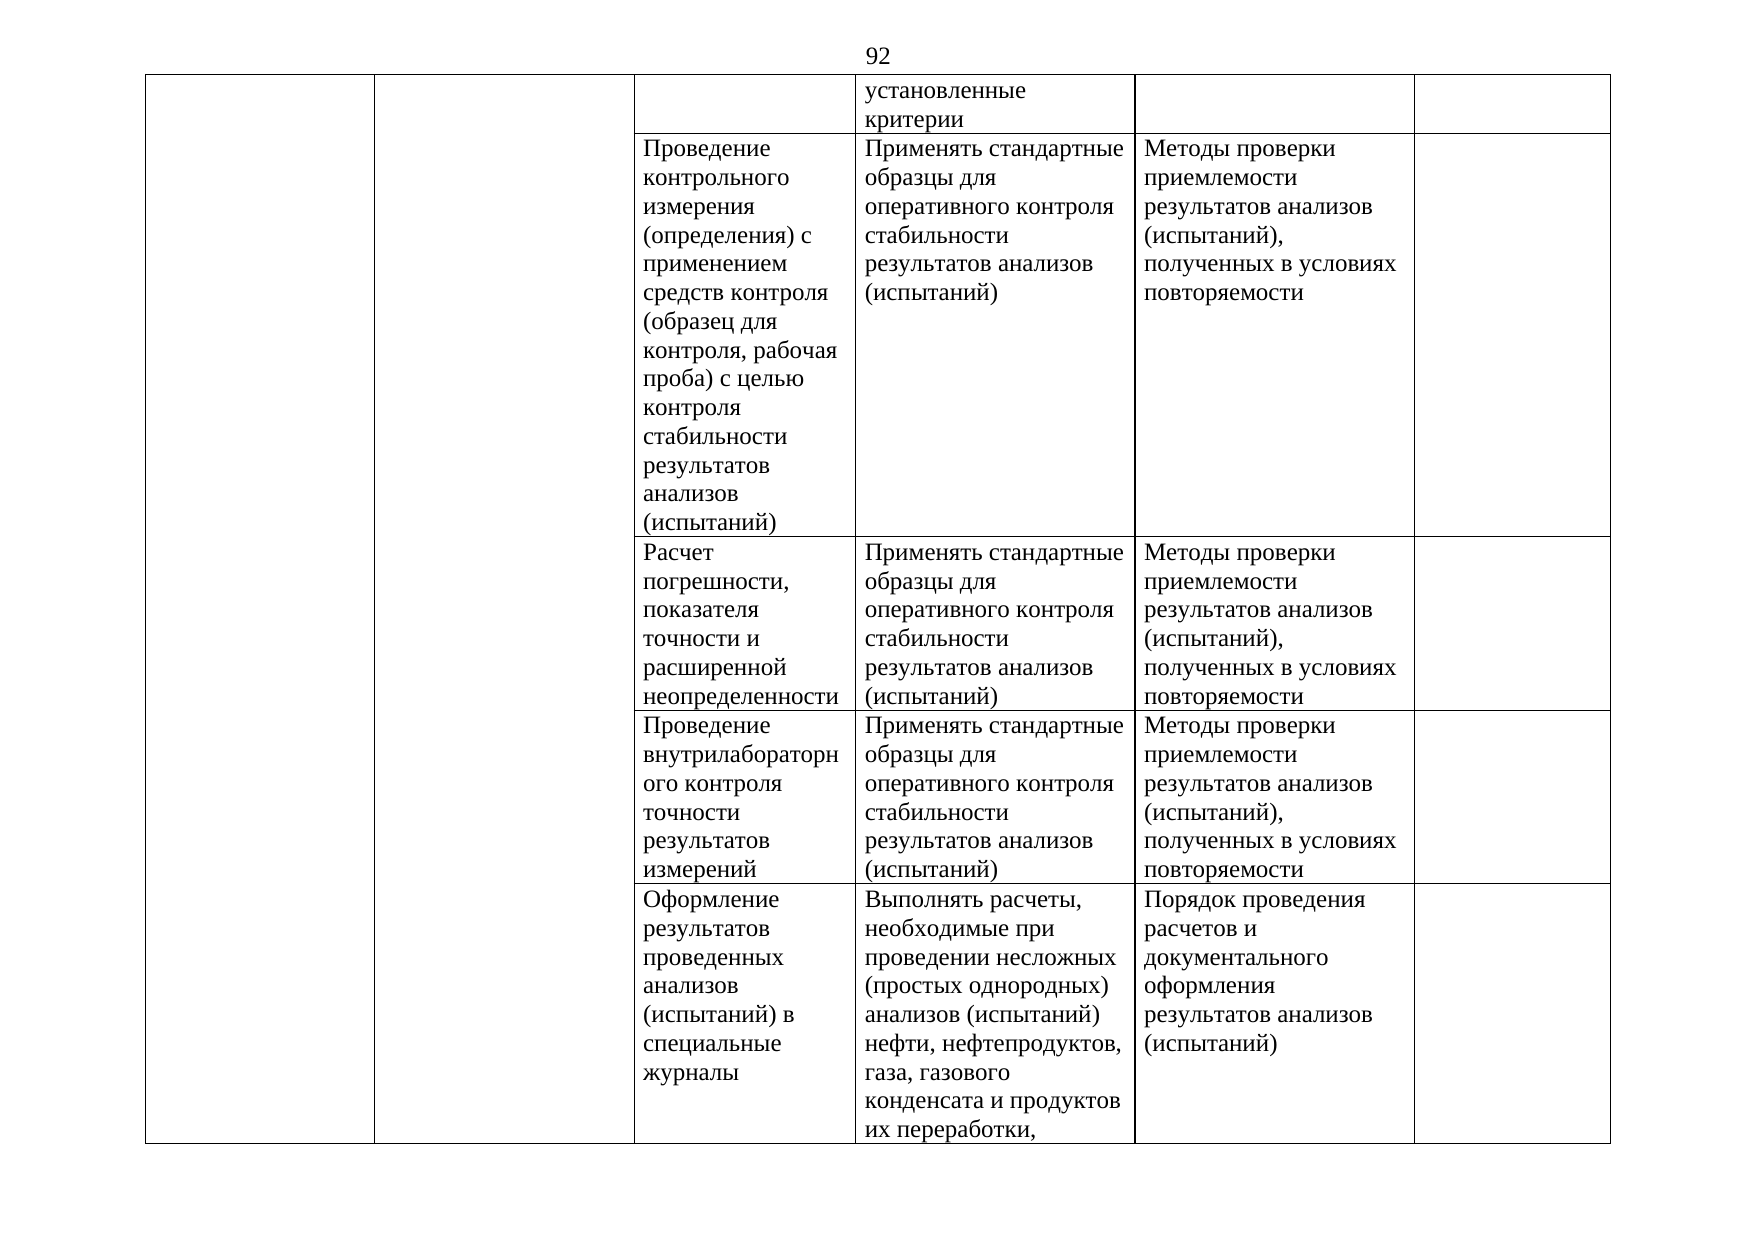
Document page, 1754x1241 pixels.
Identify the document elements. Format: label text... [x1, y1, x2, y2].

table_cell [1415, 75, 1610, 132]
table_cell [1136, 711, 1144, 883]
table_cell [1136, 884, 1414, 1143]
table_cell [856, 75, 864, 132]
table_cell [635, 75, 855, 132]
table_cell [1136, 75, 1414, 132]
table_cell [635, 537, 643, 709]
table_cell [635, 884, 855, 1143]
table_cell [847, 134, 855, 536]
table_cell [1415, 537, 1610, 709]
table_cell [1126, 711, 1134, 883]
table_cell [1415, 134, 1610, 536]
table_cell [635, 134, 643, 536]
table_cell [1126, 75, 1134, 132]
table_cell Методы проверки приемлемости результатов анализов (испытаний), полученных в условиях повторяемости [1136, 134, 1414, 536]
table_cell Применять стандартные образцы для оперативного контроля стабильности результатов анализов (испытаний) [856, 134, 1134, 536]
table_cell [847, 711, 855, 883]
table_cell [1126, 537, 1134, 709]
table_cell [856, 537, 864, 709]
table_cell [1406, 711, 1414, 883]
table_cell [1415, 884, 1610, 1143]
table_cell [1415, 711, 1610, 883]
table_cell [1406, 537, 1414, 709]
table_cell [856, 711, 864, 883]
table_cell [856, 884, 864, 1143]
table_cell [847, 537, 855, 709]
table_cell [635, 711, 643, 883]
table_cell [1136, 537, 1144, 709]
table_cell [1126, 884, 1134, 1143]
